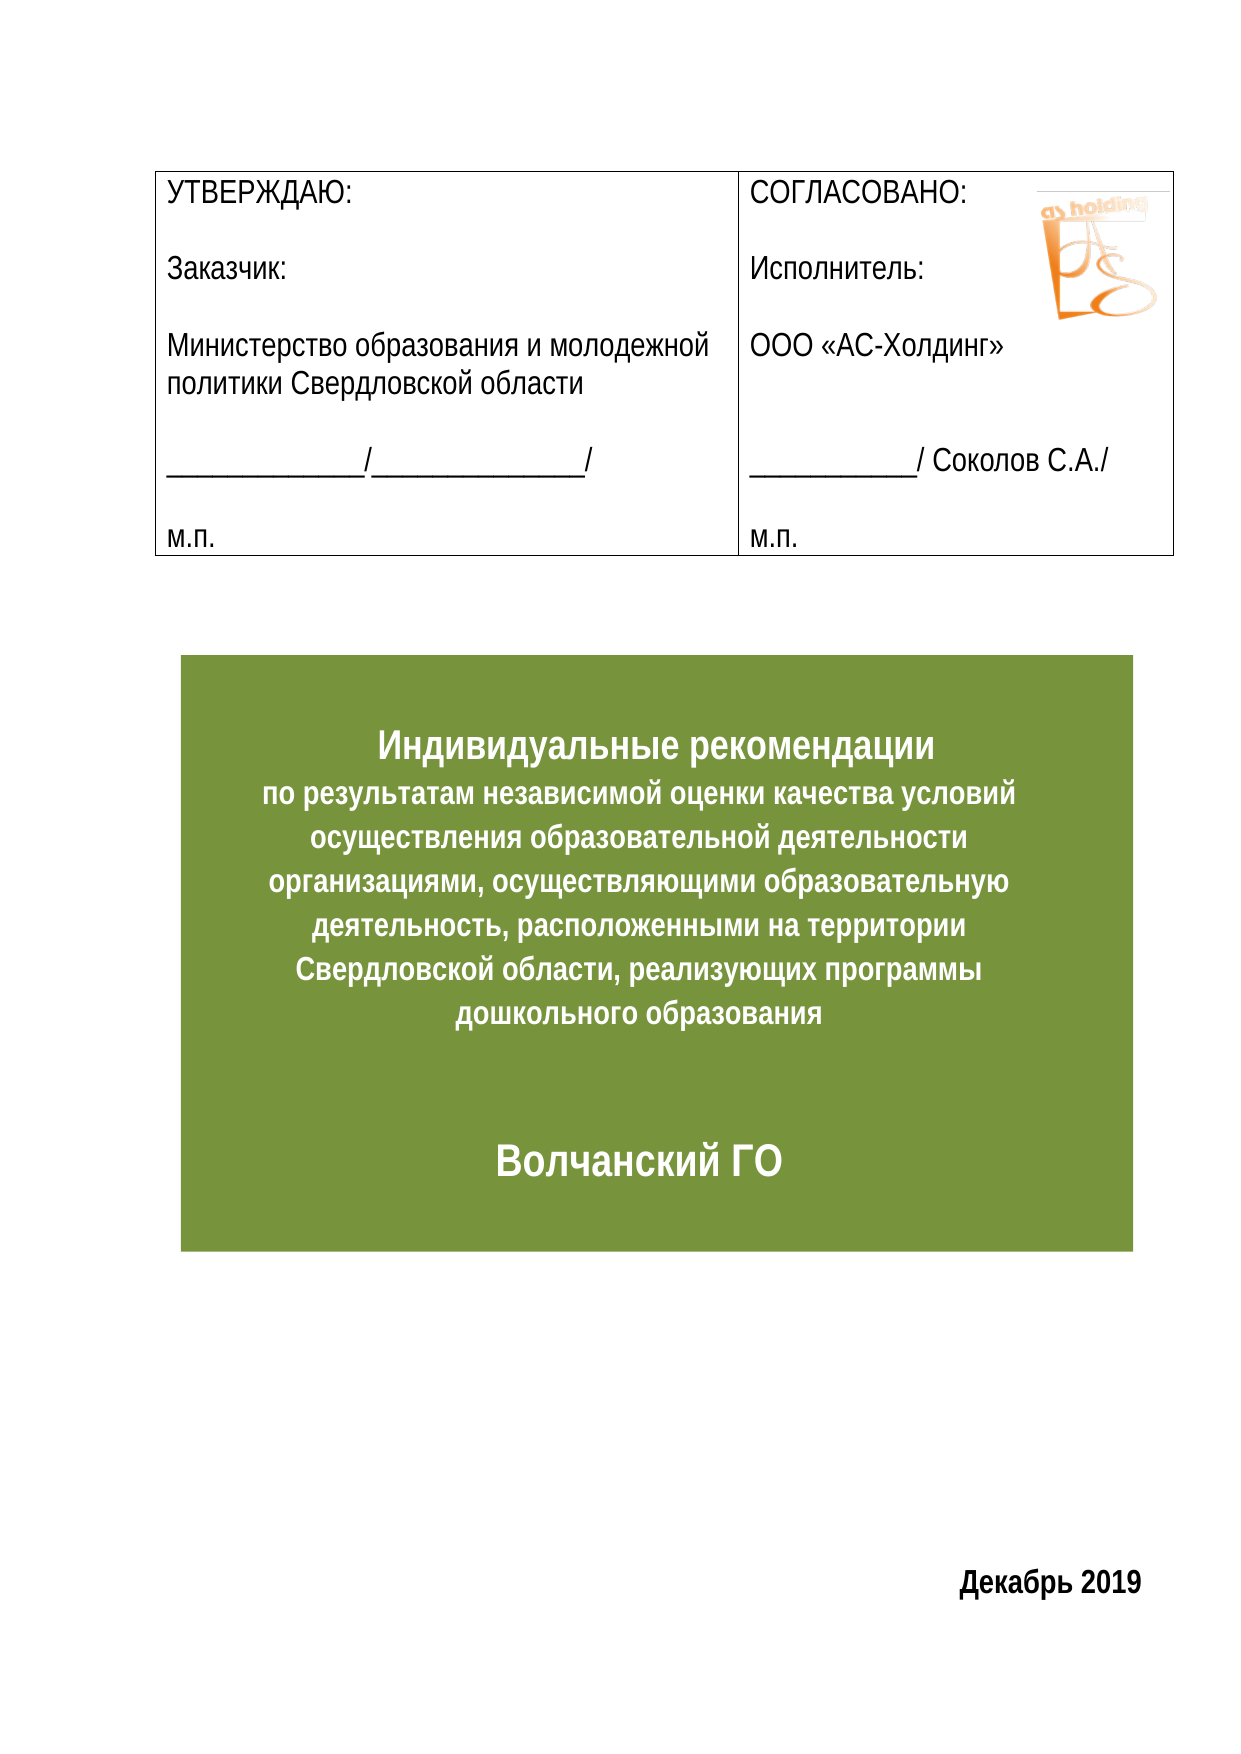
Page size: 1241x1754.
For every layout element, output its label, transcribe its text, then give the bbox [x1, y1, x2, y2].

picture [1035, 191, 1170, 326]
table_header СОГЛАСОВАНО: Исполнитель: ООО «АС-Холдинг» ___________/ Соколов С.А./ м.п. [739, 172, 1173, 554]
table_header УТВЕРЖДАЮ: Заказчик: Министерство образования и молодежной политики Свердловской области _____________/______________/ м.п. [156, 172, 738, 554]
